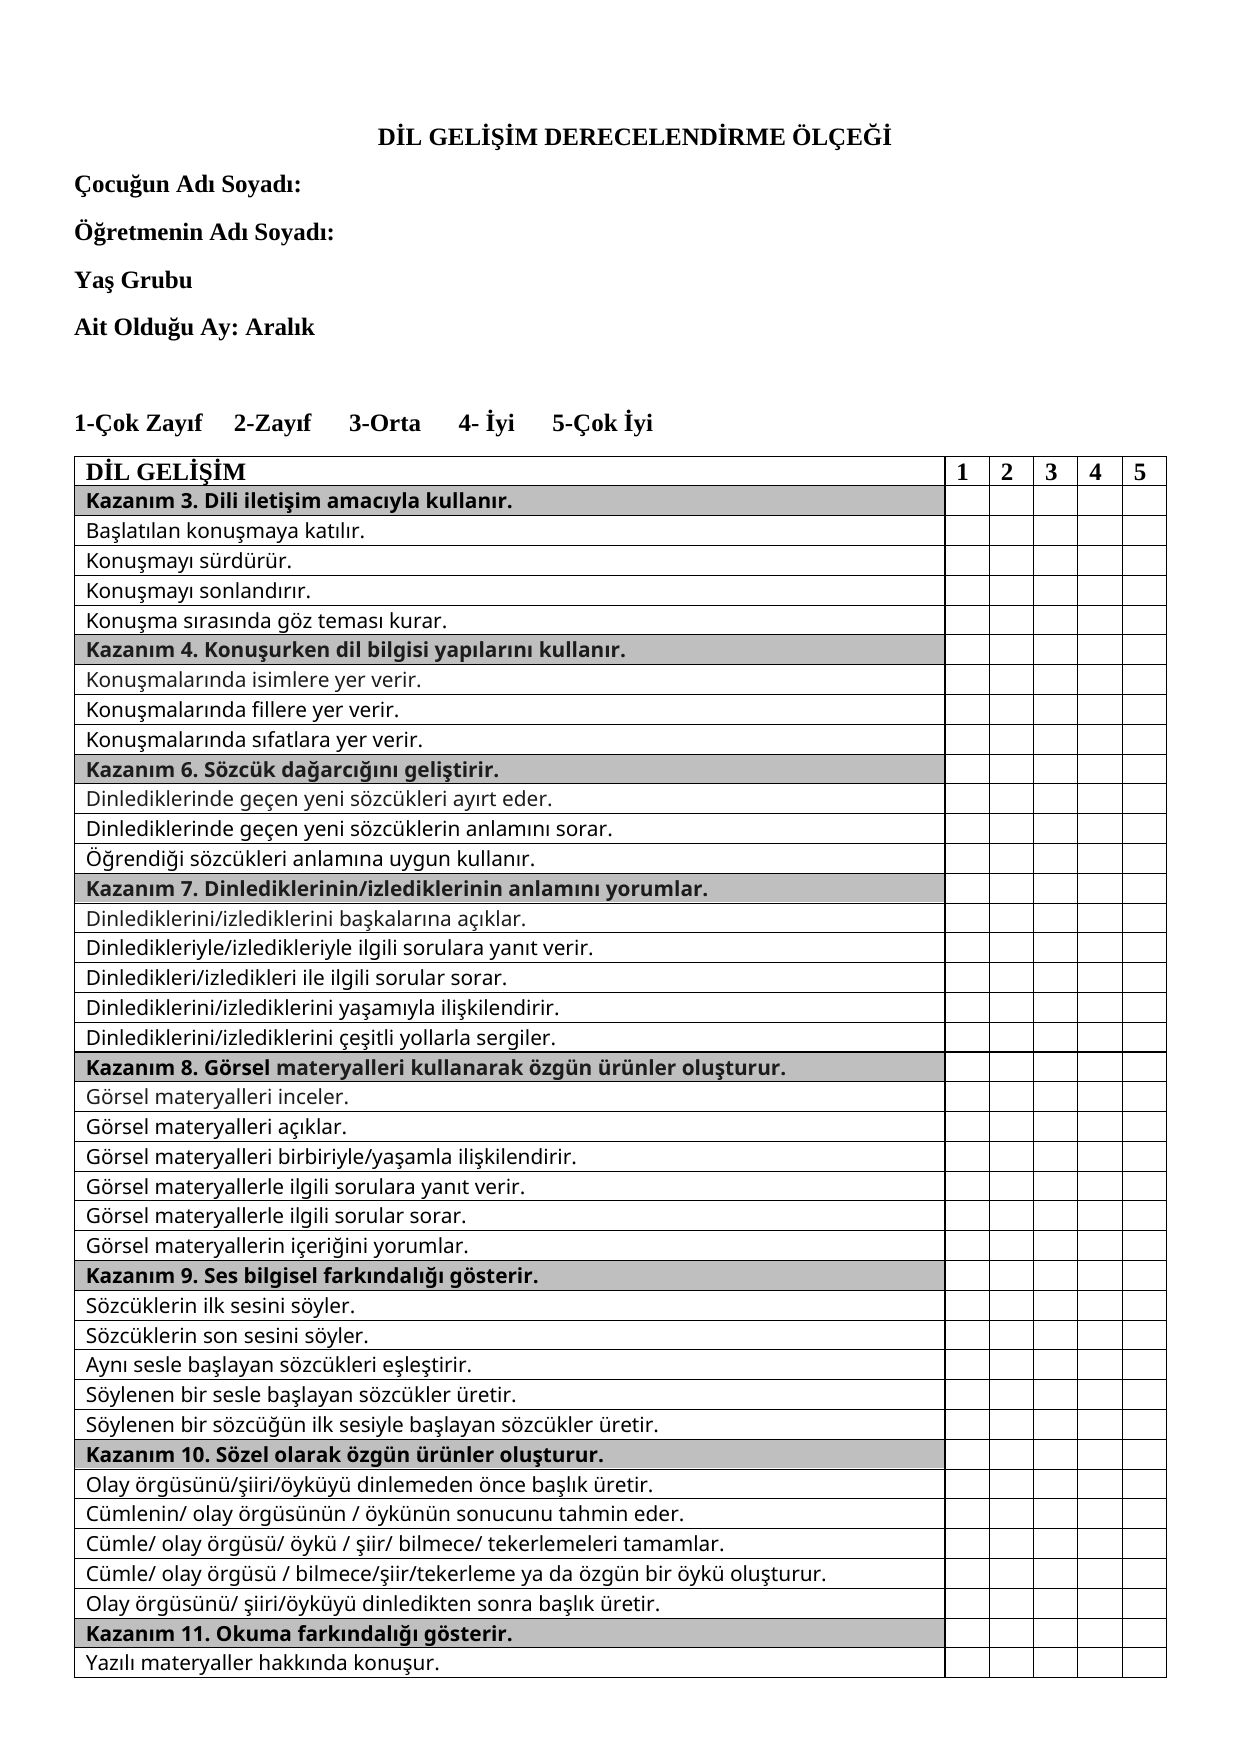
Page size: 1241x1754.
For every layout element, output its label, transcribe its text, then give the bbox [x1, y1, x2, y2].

table_cell Görsel materyalleri inceler. [75, 1082, 944, 1111]
table_cell [946, 1619, 989, 1647]
table_cell [990, 1261, 1033, 1290]
table_cell [1123, 1291, 1166, 1319]
table_cell [946, 1082, 989, 1111]
table_cell [1123, 904, 1166, 932]
table_cell [1123, 1261, 1166, 1290]
table_cell Görsel materyallerle ilgili sorulara yanıt verir. [75, 1172, 944, 1200]
table_cell [1123, 1410, 1166, 1439]
table_cell [990, 1380, 1033, 1409]
table_cell [946, 1350, 989, 1379]
table_cell [946, 1410, 989, 1439]
table_cell [990, 1291, 1033, 1319]
table_cell [1078, 1380, 1122, 1409]
table_cell [946, 695, 989, 724]
table_cell [946, 993, 989, 1022]
table_cell [1123, 1440, 1166, 1468]
table_cell [1034, 486, 1077, 515]
table_cell [1078, 1321, 1122, 1349]
table_cell [1123, 695, 1166, 724]
table_cell [1123, 1619, 1166, 1647]
table_cell [990, 993, 1033, 1022]
table_cell [946, 844, 989, 873]
table_cell [946, 1529, 989, 1558]
table_cell [946, 1380, 989, 1409]
table_cell Olay örgüsünü/ şiiri/öyküyü dinledikten sonra başlık üretir. [75, 1589, 944, 1617]
text Çocuğun Adı Soyadı: [74, 169, 1196, 198]
table_cell [1078, 1529, 1122, 1558]
table_cell [946, 1053, 989, 1081]
table_header 3 [1034, 457, 1077, 485]
table_cell [1078, 1231, 1122, 1260]
table_cell [1078, 1261, 1122, 1290]
table_cell [946, 904, 989, 932]
table_cell [1078, 635, 1122, 664]
table_cell [1123, 1380, 1166, 1409]
table_cell [1034, 1380, 1077, 1409]
table_cell [946, 1291, 989, 1319]
table_cell [990, 1589, 1033, 1617]
table_cell [1123, 933, 1166, 962]
table_cell [1078, 725, 1122, 753]
table_cell Sözcüklerin ilk sesini söyler. [75, 1291, 944, 1319]
table_cell Konuşmalarında isimlere yer verir. [75, 665, 944, 694]
table_cell [1034, 1231, 1077, 1260]
table_cell [946, 1142, 989, 1171]
table_cell [1078, 1619, 1122, 1647]
table_cell [946, 606, 989, 634]
table_header 1 [946, 457, 989, 485]
table_cell [990, 1112, 1033, 1141]
table_cell [990, 1350, 1033, 1379]
table_cell [1078, 1648, 1122, 1677]
table_cell Dinlediklerinde geçen yeni sözcükleri ayırt eder. [75, 784, 944, 813]
table_cell [1034, 1112, 1077, 1141]
table_cell [1123, 725, 1166, 753]
table_cell [1123, 1053, 1166, 1081]
table_cell [990, 814, 1033, 843]
table_cell Kazanım 9. Ses bilgisel farkındalığı gösterir. [75, 1261, 944, 1290]
table_cell [1034, 1142, 1077, 1171]
table_cell [1078, 1053, 1122, 1081]
table_cell [946, 755, 989, 783]
table_cell Dinledikleriyle/izledikleriyle ilgili sorulara yanıt verir. [75, 933, 944, 962]
table_cell [1078, 1082, 1122, 1111]
table_cell [1123, 516, 1166, 545]
table_cell [990, 1172, 1033, 1200]
table_cell Görsel materyalleri birbiriyle/yaşamla ilişkilendirir. [75, 1142, 944, 1171]
table_cell [946, 576, 989, 604]
table_cell [1123, 635, 1166, 664]
table_cell [1123, 1648, 1166, 1677]
table_cell [946, 546, 989, 575]
table_cell [946, 1321, 989, 1349]
table_cell Görsel materyallerle ilgili sorular sorar. [75, 1201, 944, 1230]
table_cell [1123, 546, 1166, 575]
table_cell Konuşmayı sürdürür. [75, 546, 944, 575]
table_cell Kazanım 8. Görsel materyalleri kullanarak özgün ürünler oluşturur. [75, 1053, 944, 1081]
table_cell [946, 486, 989, 515]
table_cell [990, 874, 1033, 902]
table_cell [1123, 1023, 1166, 1051]
table_cell Dinlediklerinde geçen yeni sözcüklerin anlamını sorar. [75, 814, 944, 843]
table_cell [1078, 1499, 1122, 1528]
table_cell [1034, 1648, 1077, 1677]
table_cell [1078, 1291, 1122, 1319]
table_cell [946, 635, 989, 664]
table_cell [990, 1321, 1033, 1349]
table_cell [1034, 1470, 1077, 1498]
table_cell [1078, 1112, 1122, 1141]
table_cell [946, 1470, 989, 1498]
table_cell [1078, 933, 1122, 962]
table_cell [1034, 1499, 1077, 1528]
table_cell [1123, 1499, 1166, 1528]
table_cell Aynı sesle başlayan sözcükleri eşleştirir. [75, 1350, 944, 1379]
table_header 5 [1123, 457, 1166, 485]
table_cell [990, 1142, 1033, 1171]
table_cell Dinlediklerini/izlediklerini çeşitli yollarla sergiler. [75, 1023, 944, 1051]
table_cell Başlatılan konuşmaya katılır. [75, 516, 944, 545]
table_cell [990, 516, 1033, 545]
table_cell [946, 1589, 989, 1617]
table_cell [1078, 546, 1122, 575]
table_cell [1078, 1142, 1122, 1171]
table_cell [946, 516, 989, 545]
table_cell [1034, 904, 1077, 932]
table_cell Yazılı materyaller hakkında konuşur. [75, 1648, 944, 1677]
table_cell [946, 1261, 989, 1290]
table_cell [1123, 1172, 1166, 1200]
table_cell [990, 486, 1033, 515]
table_cell [1034, 1053, 1077, 1081]
table_cell [1123, 606, 1166, 634]
table_cell [1034, 993, 1077, 1022]
table_cell [990, 755, 1033, 783]
table_cell [1034, 1619, 1077, 1647]
text DİL GELİŞİM DERECELENDİRME ÖLÇEĞİ [74, 122, 1196, 150]
table_cell [1123, 784, 1166, 813]
table_cell [1123, 576, 1166, 604]
table_cell [1123, 844, 1166, 873]
table_cell [946, 1112, 989, 1141]
table_cell [1078, 755, 1122, 783]
table_cell Kazanım 6. Sözcük dağarcığını geliştirir. [75, 755, 944, 783]
table_cell [1034, 874, 1077, 902]
table_cell [1123, 1350, 1166, 1379]
table_cell [990, 1410, 1033, 1439]
table_cell [1123, 1142, 1166, 1171]
table_cell [1078, 486, 1122, 515]
table_cell [1034, 1410, 1077, 1439]
table_cell [1034, 665, 1077, 694]
table_cell [946, 725, 989, 753]
table_cell [946, 1648, 989, 1677]
table_cell [1034, 576, 1077, 604]
table_cell [990, 1440, 1033, 1468]
table_cell [1078, 1470, 1122, 1498]
table_cell [990, 695, 1033, 724]
table_cell [1034, 1440, 1077, 1468]
table_cell [1123, 1082, 1166, 1111]
table_cell [990, 1559, 1033, 1588]
table_cell [1034, 1082, 1077, 1111]
table_cell [1078, 1172, 1122, 1200]
table_cell [1034, 606, 1077, 634]
table_cell [1123, 993, 1166, 1022]
table_cell [946, 963, 989, 992]
text Yaş Grubu [74, 265, 1196, 293]
table_cell [1034, 1261, 1077, 1290]
table_cell [1123, 1201, 1166, 1230]
table_cell [1034, 725, 1077, 753]
table_cell [990, 1023, 1033, 1051]
table_cell [1123, 665, 1166, 694]
table_cell [1078, 606, 1122, 634]
table_cell [1078, 993, 1122, 1022]
table_cell Cümlenin/ olay örgüsünün / öykünün sonucunu tahmin eder. [75, 1499, 944, 1528]
table_cell Konuşma sırasında göz teması kurar. [75, 606, 944, 634]
table_cell [1034, 1291, 1077, 1319]
table_cell [946, 784, 989, 813]
table_cell [990, 1619, 1033, 1647]
table_cell [1034, 1023, 1077, 1051]
table_cell [946, 665, 989, 694]
table_cell [1123, 1321, 1166, 1349]
table_cell Kazanım 7. Dinlediklerinin/izlediklerinin anlamını yorumlar. [75, 874, 944, 902]
table_cell [1034, 516, 1077, 545]
table_cell [946, 1201, 989, 1230]
table_cell [1034, 755, 1077, 783]
table_cell [946, 1172, 989, 1200]
table_cell [1078, 1023, 1122, 1051]
table_cell [946, 1023, 989, 1051]
table_cell [1034, 1321, 1077, 1349]
text Ait Olduğu Ay: Aralık [74, 312, 1196, 341]
table_cell Görsel materyalleri açıklar. [75, 1112, 944, 1141]
table_cell Sözcüklerin son sesini söyler. [75, 1321, 944, 1349]
table_cell [990, 1231, 1033, 1260]
table_cell [990, 1201, 1033, 1230]
table_cell [1034, 1529, 1077, 1558]
table_cell [1123, 486, 1166, 515]
table_cell [1034, 1172, 1077, 1200]
table_cell Konuşmayı sonlandırır. [75, 576, 944, 604]
table_cell Konuşmalarında fillere yer verir. [75, 695, 944, 724]
table_cell [1034, 1559, 1077, 1588]
table_header 2 [990, 457, 1033, 485]
table_cell [990, 1082, 1033, 1111]
table_cell [1078, 963, 1122, 992]
table_cell Söylenen bir sözcüğün ilk sesiyle başlayan sözcükler üretir. [75, 1410, 944, 1439]
table_cell [1034, 844, 1077, 873]
table_cell [1034, 695, 1077, 724]
table_cell [1078, 904, 1122, 932]
table_cell [1078, 665, 1122, 694]
table_cell [1078, 1350, 1122, 1379]
table_cell [990, 784, 1033, 813]
table_cell [1078, 1440, 1122, 1468]
table_cell [1078, 874, 1122, 902]
table_cell Dinlediklerini/izlediklerini başkalarına açıklar. [75, 904, 944, 932]
table_cell [990, 904, 1033, 932]
table_cell [1034, 1350, 1077, 1379]
table_cell [1123, 1231, 1166, 1260]
table_cell Kazanım 10. Sözel olarak özgün ürünler oluşturur. [75, 1440, 944, 1468]
table_cell [990, 844, 1033, 873]
table_cell [946, 1440, 989, 1468]
table_cell [1123, 1470, 1166, 1498]
table_cell [1123, 874, 1166, 902]
table_cell [1078, 1410, 1122, 1439]
table_cell [946, 1499, 989, 1528]
table_cell [1034, 933, 1077, 962]
table_cell [990, 1053, 1033, 1081]
table_cell Dinledikleri/izledikleri ile ilgili sorular sorar. [75, 963, 944, 992]
table_cell [946, 1231, 989, 1260]
table_cell [1034, 784, 1077, 813]
table_cell [990, 963, 1033, 992]
table_cell [1078, 516, 1122, 545]
table_cell Cümle/ olay örgüsü / bilmece/şiir/tekerleme ya da özgün bir öykü oluşturur. [75, 1559, 944, 1588]
table_cell [1034, 1589, 1077, 1617]
table_cell [990, 546, 1033, 575]
table_cell [990, 665, 1033, 694]
table_cell [1123, 1589, 1166, 1617]
table_cell Görsel materyallerin içeriğini yorumlar. [75, 1231, 944, 1260]
list 1-Çok Zayıf 2-Zayıf 3-Orta 4- İyi 5-Çok İyi [74, 408, 1196, 437]
table_header DİL GELİŞİM [75, 457, 944, 485]
table_cell Cümle/ olay örgüsü/ öykü / şiir/ bilmece/ tekerlemeleri tamamlar. [75, 1529, 944, 1558]
table_cell Öğrendiği sözcükleri anlamına uygun kullanır. [75, 844, 944, 873]
table_cell [990, 1648, 1033, 1677]
table_cell [990, 1499, 1033, 1528]
table_cell Kazanım 11. Okuma farkındalığı gösterir. [75, 1619, 944, 1647]
table_cell Kazanım 4. Konuşurken dil bilgisi yapılarını kullanır. [75, 635, 944, 664]
table_cell [990, 1470, 1033, 1498]
table_cell [946, 1559, 989, 1588]
table_cell [1123, 814, 1166, 843]
text Öğretmenin Adı Soyadı: [74, 217, 1196, 246]
table_cell [990, 576, 1033, 604]
table_cell [1123, 1529, 1166, 1558]
table_cell [1078, 576, 1122, 604]
table_cell [990, 606, 1033, 634]
table_cell [1123, 1559, 1166, 1588]
table_cell [990, 1529, 1033, 1558]
table_cell [1034, 546, 1077, 575]
table_cell [1078, 1201, 1122, 1230]
table_cell [1034, 963, 1077, 992]
table_cell [1034, 814, 1077, 843]
table_cell [1034, 1201, 1077, 1230]
table_cell Dinlediklerini/izlediklerini yaşamıyla ilişkilendirir. [75, 993, 944, 1022]
table_cell [1078, 1559, 1122, 1588]
table_cell [1078, 1589, 1122, 1617]
table_cell Konuşmalarında sıfatlara yer verir. [75, 725, 944, 753]
table_cell [1078, 814, 1122, 843]
table_cell [990, 725, 1033, 753]
table_cell [1078, 695, 1122, 724]
table_cell [1123, 963, 1166, 992]
table_header 4 [1078, 457, 1122, 485]
table_cell [946, 874, 989, 902]
table_cell Olay örgüsünü/şiiri/öyküyü dinlemeden önce başlık üretir. [75, 1470, 944, 1498]
table_cell [1034, 635, 1077, 664]
table_cell [990, 635, 1033, 664]
table_cell [1123, 1112, 1166, 1141]
table_cell [1123, 755, 1166, 783]
table_cell [1078, 784, 1122, 813]
table_cell [990, 933, 1033, 962]
table_cell [946, 933, 989, 962]
table_cell [1078, 844, 1122, 873]
table_cell [946, 814, 989, 843]
table_cell Söylenen bir sesle başlayan sözcükler üretir. [75, 1380, 944, 1409]
table_cell Kazanım 3. Dili iletişim amacıyla kullanır. [75, 486, 944, 515]
